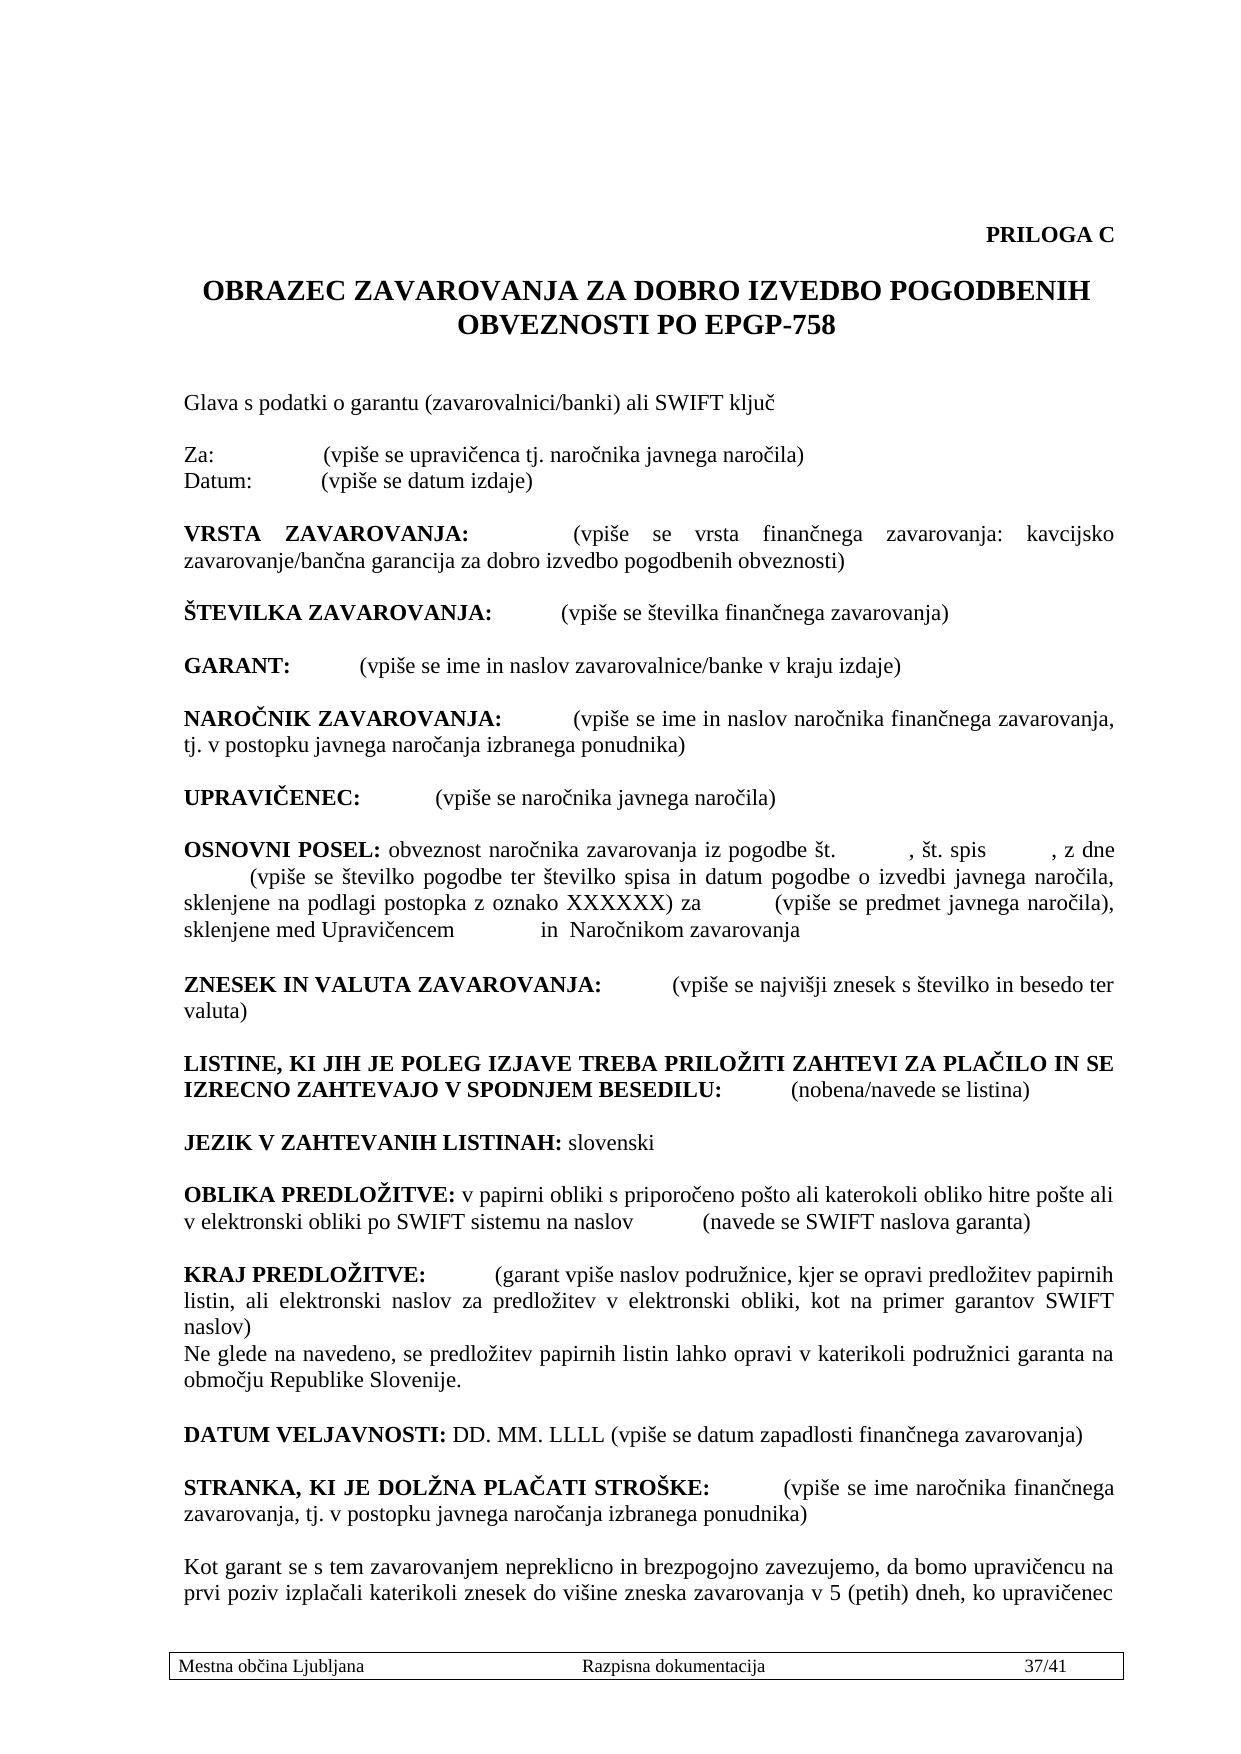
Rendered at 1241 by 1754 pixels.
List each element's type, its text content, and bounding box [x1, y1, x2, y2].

text Za: (vpiše se upravičenca tj. naročnika javnega naročila) [184, 441, 1115, 468]
text NAROČNIK ZAVAROVANJA: (vpiše se ime in naslov naročnika finančnega zavarovanja, tj. v postopku javnega naročanja izbranega ponudnika) [184, 705, 1115, 757]
text OBLIKA PREDLOŽITVE: v papirni obliki s priporočeno pošto ali katerokoli obliko hitre pošte ali v elektronski obliki po SWIFT sistemu na naslov (navede se SWIFT naslova garanta) [184, 1182, 1115, 1234]
text OSNOVNI POSEL: obveznost naročnika zavarovanja iz pogodbe št. , št. spis , z dne (vpiše se številko pogodbe ter številko spisa in datum pogodbe o izvedbi javnega naročila, sklenjene na podlagi postopka z oznako XXXXXX) za (vpiše se predmet javnega naročila), sklenjene med Upravičencem in Naročnikom zavarovanja [184, 837, 1115, 942]
text Datum: (vpiše se datum izdaje) [184, 468, 1115, 494]
text PRILOGA C [66, 221, 1115, 247]
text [184, 1553, 1115, 1606]
text VRSTA ZAVAROVANJA: (vpiše se vrsta finančnega zavarovanja: kavcijsko zavarovanje/bančna garancija za dobro izvedbo pogodbenih obveznosti) [184, 520, 1115, 573]
text STRANKA, KI JE DOLŽNA PLAČATI STROŠKE: (vpiše se ime naročnika finančnega zavarovanja, tj. v postopku javnega naročanja izbranega ponudnika) [184, 1474, 1115, 1527]
text KRAJ PREDLOŽITVE: (garant vpiše naslov podružnice, kjer se opravi predložitev papirnih listin, ali elektronski naslov za predložitev v elektronski obliki, kot na primer garantov SWIFT naslov) [184, 1261, 1115, 1340]
text LISTINE, KI JIH JE POLEG IZJAVE TREBA PRILOŽITI ZAHTEVI ZA PLAČILO IN SE IZRECNO ZAHTEVAJO V SPODNJEM BESEDILU: (nobena/navede se listina) [184, 1050, 1115, 1102]
text GARANT: (vpiše se ime in naslov zavarovalnice/banke v kraju izdaje) [184, 652, 1115, 678]
text DATUM VELJAVNOSTI: DD. MM. LLLL (vpiše se datum zapadlosti finančnega zavarovanja) [184, 1421, 1115, 1447]
text JEZIK V ZAHTEVANIH LISTINAH: slovenski [184, 1129, 1115, 1155]
text OBRAZEC ZAVAROVANJA ZA DOBRO IZVEDBO POGODBENIH OBVEZNOSTI PO EPGP-758 [178, 273, 1115, 341]
text UPRAVIČENEC: (vpiše se naročnika javnega naročila) [184, 784, 1115, 810]
text ZNESEK IN VALUTA ZAVAROVANJA: (vpiše se najvišji znesek s številko in besedo ter valuta) [184, 971, 1115, 1023]
text Glava s podatki o garantu (zavarovalnici/banki) ali SWIFT ključ [184, 388, 1115, 415]
text ŠTEVILKA ZAVAROVANJA: (vpiše se številka finančnega zavarovanja) [184, 599, 1115, 626]
text Ne glede na navedeno, se predložitev papirnih listin lahko opravi v katerikoli podružnici garanta na območju Republike Slovenije. [184, 1340, 1115, 1392]
